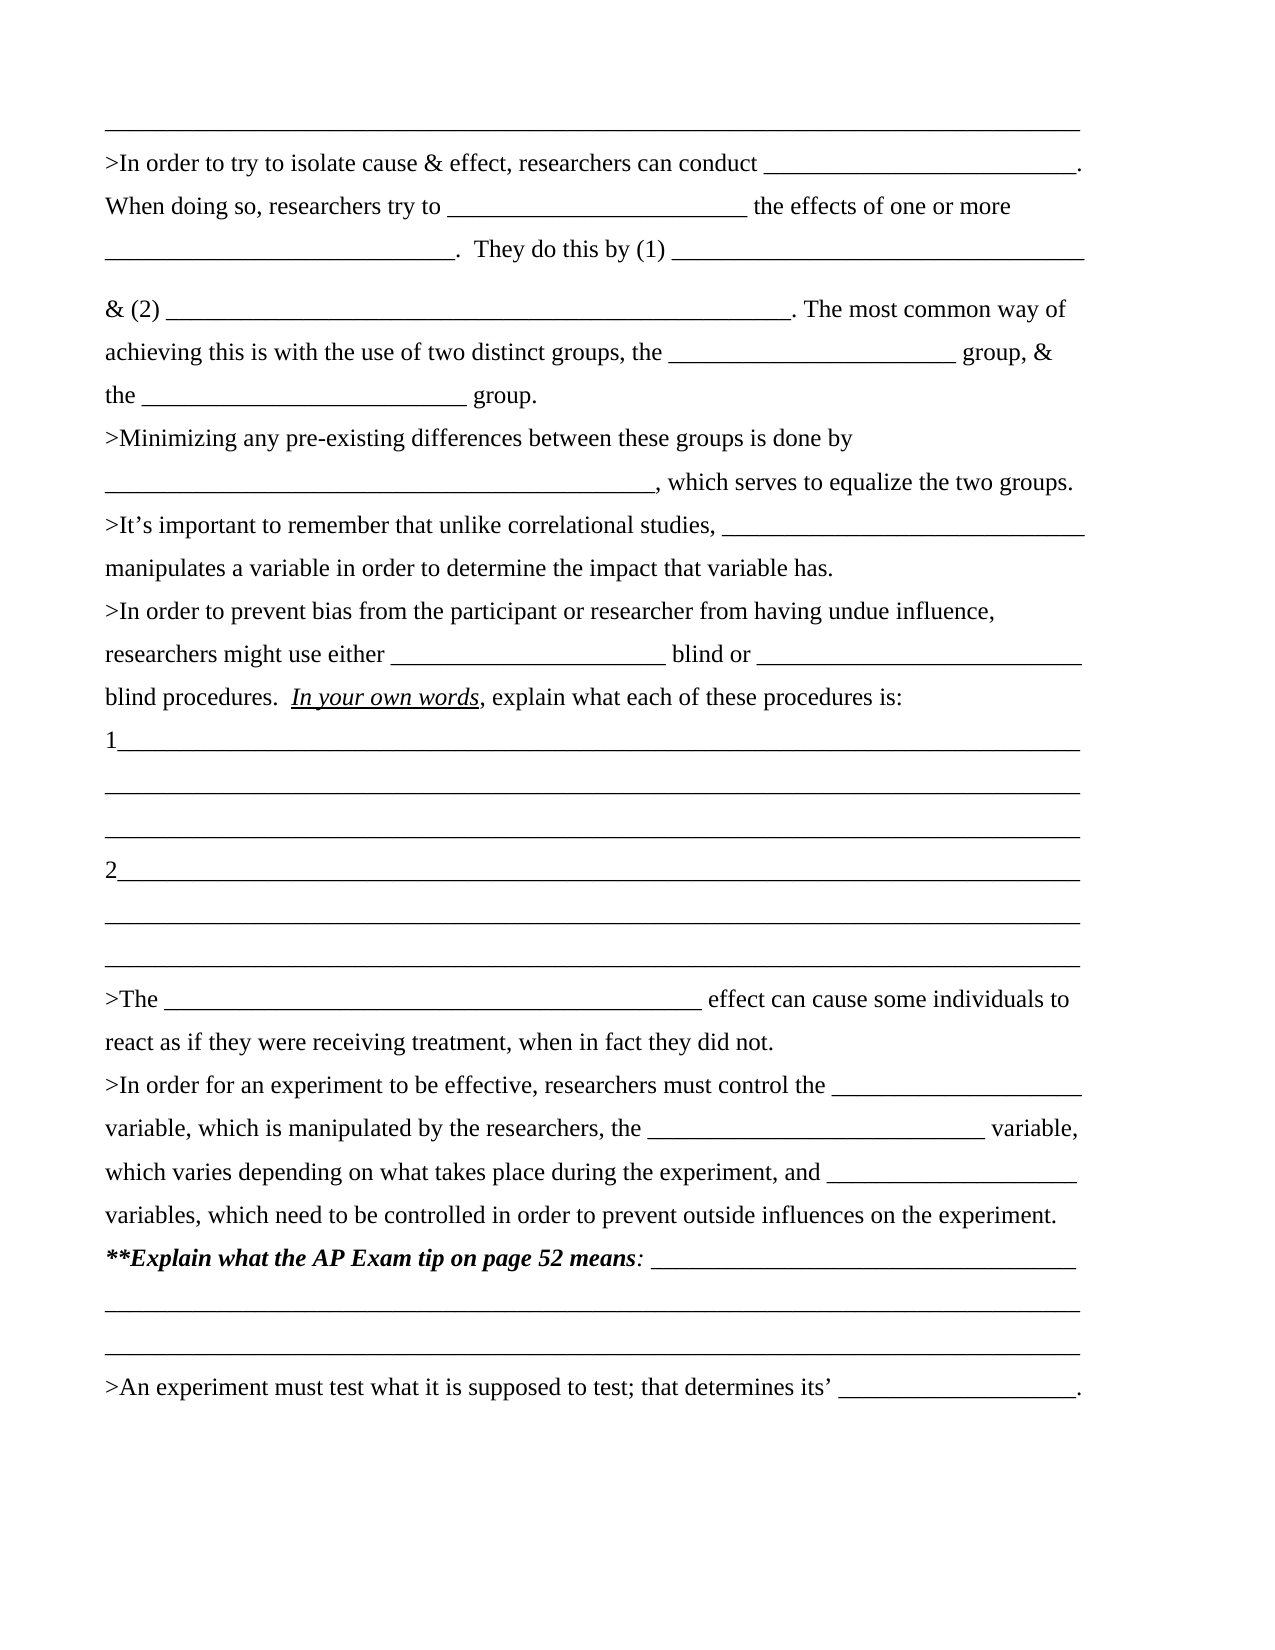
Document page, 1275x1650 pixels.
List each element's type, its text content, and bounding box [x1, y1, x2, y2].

text ______________________________________________________________________________>In order to try to isolate cause & effect, researchers can conduct _________________________. When doing so, researchers try to ________________________ the effects of one or more ____________________________. They do this by (1) _________________________________ [105, 105, 1087, 263]
text & (2) __________________________________________________. The most common way of achieving this is with the use of two distinct groups, the _______________________ group, & the __________________________ group. >Minimizing any pre-existing differences between these groups is done by ____________________________________________, which serves to equalize the two groups. >It’s important to remember that unlike correlational studies, _____________________________ manipulates a variable in order to determine the impact that variable has. >In order to prevent bias from the participant or researcher from having undue influence, researchers might use either ______________________ blind or __________________________ blind procedures. In your own words, explain what each of these procedures is: 1_________________________________________________________________________________________________________________________________________________________________________________________________________________________________________2_________________________________________________________________________________________________________________________________________________________________________________________________________________________________________>The ___________________________________________ effect can cause some individuals to react as if they were receiving treatment, when in fact they did not. >In order for an experiment to be effective, researchers must control the ____________________ variable, which is manipulated by the researchers, the ___________________________ variable, which varies depending on what takes place during the experiment, and ____________________ variables, which need to be controlled in order to prevent outside influences on the experiment. **Explain what the AP Exam tip on page 52 means: __________________________________ ____________________________________________________________________________________________________________________________________________________________>An experiment must test what it is supposed to test; that determines its’ ___________________. [105, 294, 1087, 1401]
